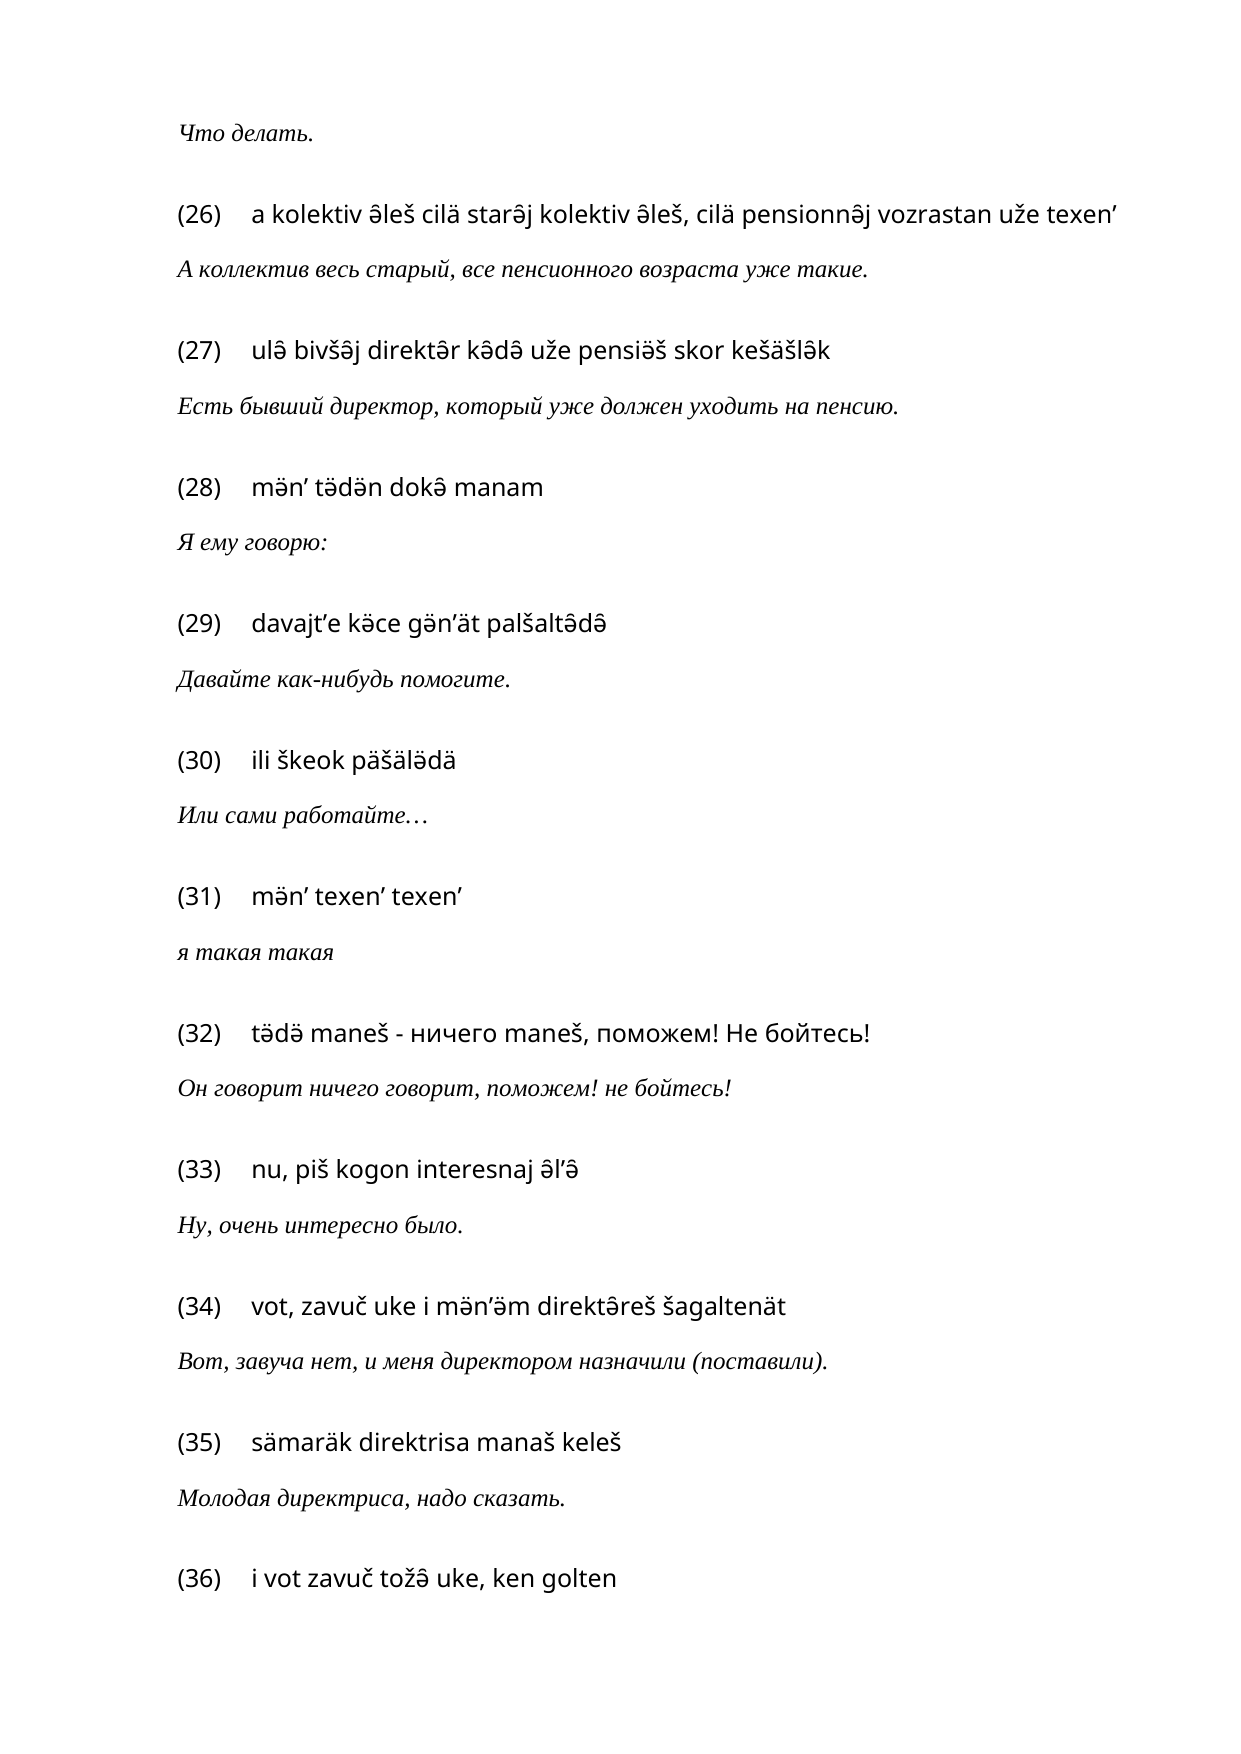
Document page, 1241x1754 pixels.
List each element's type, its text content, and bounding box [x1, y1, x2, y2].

text Вот, завуча нет, и меня директором назначили (поставили). [177, 1346, 1152, 1375]
text Что делать. [177, 118, 1152, 147]
text davajt’e kə̈ce gə̈n’ät palšaltə̑də̑ [177, 606, 1152, 640]
text Молодая директриса, надо сказать. [177, 1483, 1152, 1511]
text Ну, очень интересно было. [177, 1210, 1152, 1238]
text sämaräk direktrisa manaš keleš [177, 1424, 1152, 1459]
text i vot zavuč tožə̑ uke, ken golten [177, 1561, 1152, 1595]
text я такая такая [177, 937, 1152, 966]
text Он говорит ничего говорит, поможем! не бойтесь! [177, 1073, 1152, 1102]
text А коллектив весь старый, все пенсионного возраста уже такие. [177, 254, 1152, 283]
text Я ему говорю: [177, 527, 1152, 556]
text Или сами работайте… [177, 800, 1152, 829]
text nu, piš kogon interesnaj ə̑l’ə̑ [177, 1152, 1152, 1186]
text a kolektiv ə̑leš cilä starə̑j kolektiv ə̑leš, cilä pensionnə̑j vozrastan uže texen’ [177, 196, 1152, 231]
text tə̈də̈ maneš - ничего maneš, поможем! Не бойтесь! [177, 1015, 1152, 1049]
text ili škeok päšälə̈dä [177, 742, 1152, 776]
text Давайте как-нибудь помогите. [177, 664, 1152, 693]
text Есть бывший директор, который уже должен уходить на пенсию. [177, 391, 1152, 420]
text mə̈n’ texen’ texen’ [177, 879, 1152, 913]
text ulə̑ bivšə̑j direktə̑r kə̑də̑ uže pensiə̈š skor kešäšlə̑k [177, 333, 1152, 367]
text mə̈n’ tə̈də̈n dokə̑ manam [177, 469, 1152, 503]
text vot, zavuč uke i mə̈n’ə̈m direktə̑reš šagaltenät [177, 1288, 1152, 1322]
